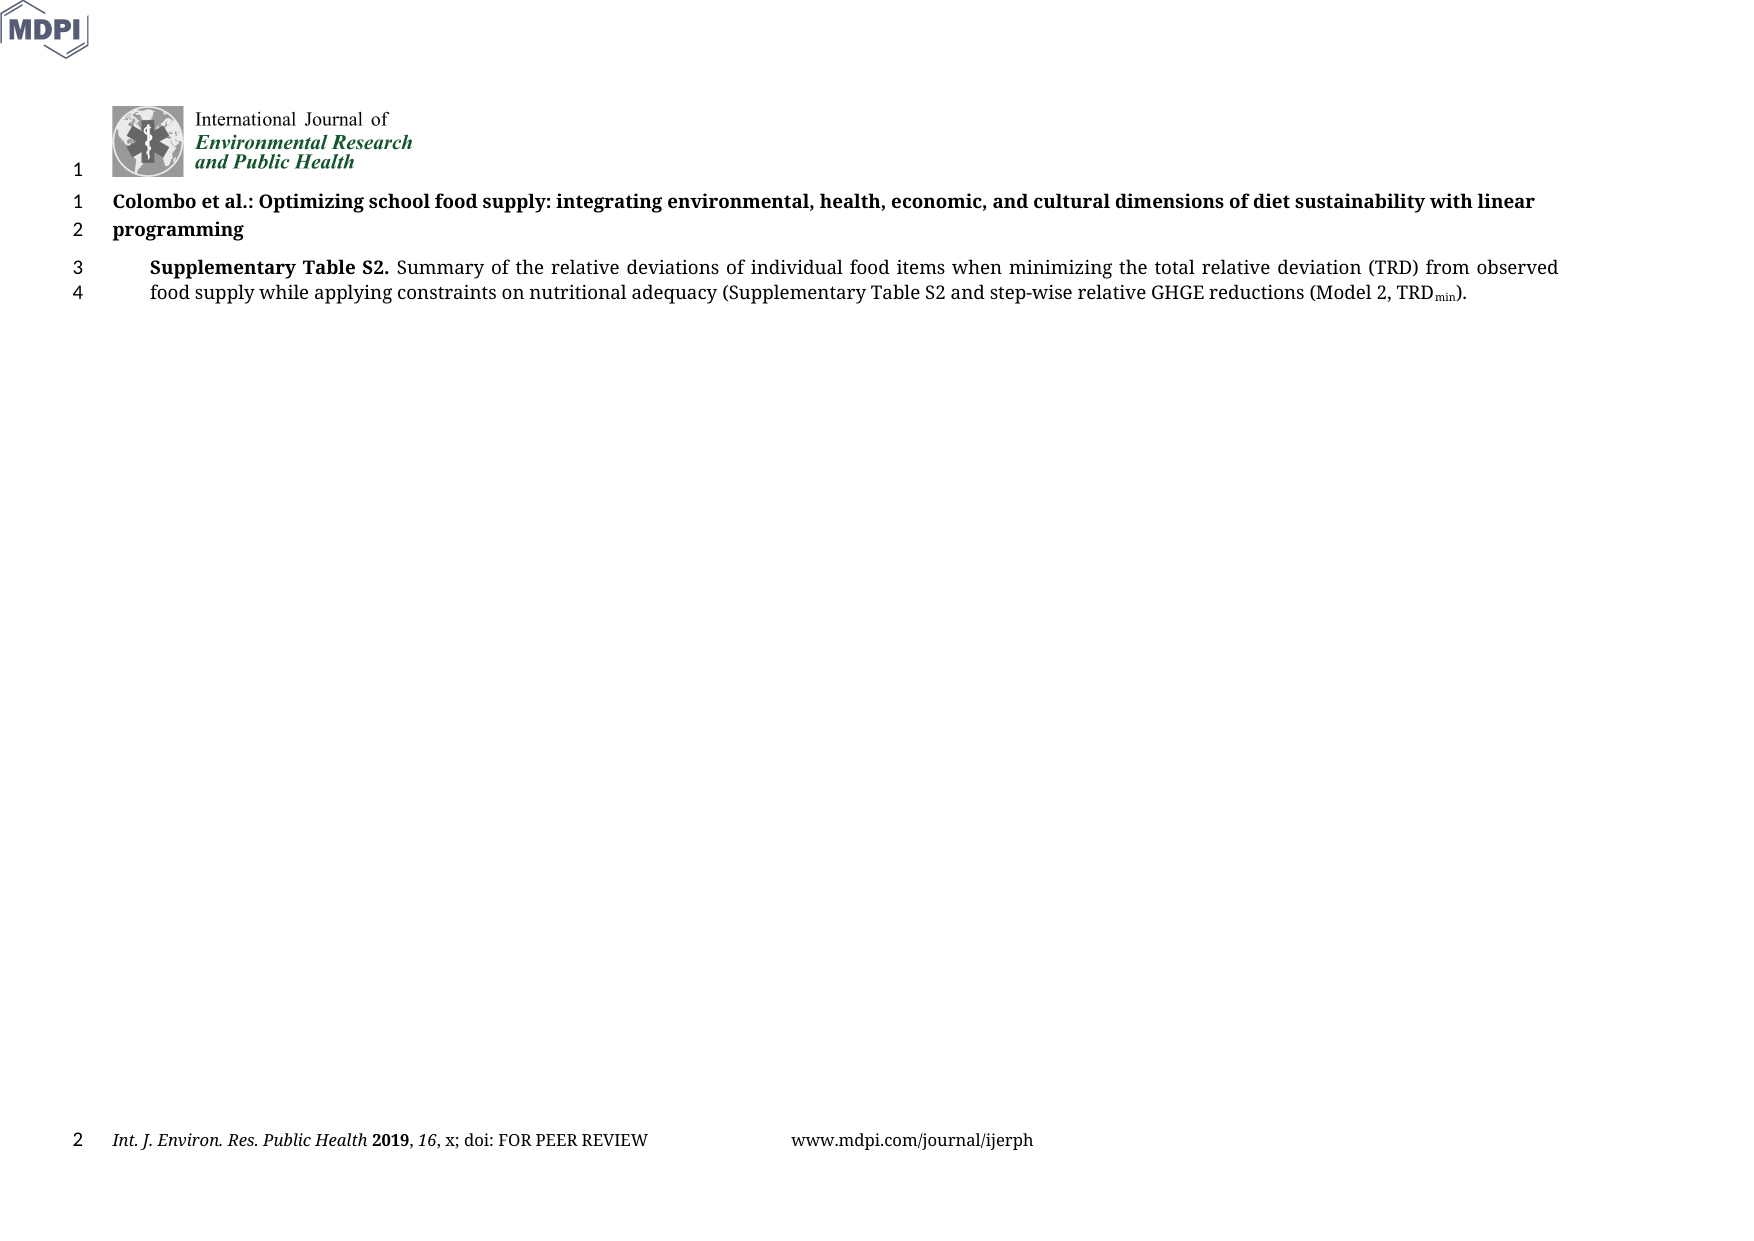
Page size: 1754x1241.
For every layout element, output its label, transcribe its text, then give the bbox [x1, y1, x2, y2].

text Colombo et al.: Optimizing school food supply: integrating environmental, health, economic, and cultural dimensions of diet sustainability with linear programming [112, 187, 1606, 241]
text Supplementary Table S2. Summary of the relative deviations of individual food items when minimizing the total relative deviation (TRD) from observed food supply while applying constraints on nutritional adequacy (Supplementary Table S2 and step-wise relative GHGE reductions (Model 2, TRDmin). [150, 254, 1561, 305]
picture [0, 0, 89, 59]
picture [112, 106, 413, 177]
